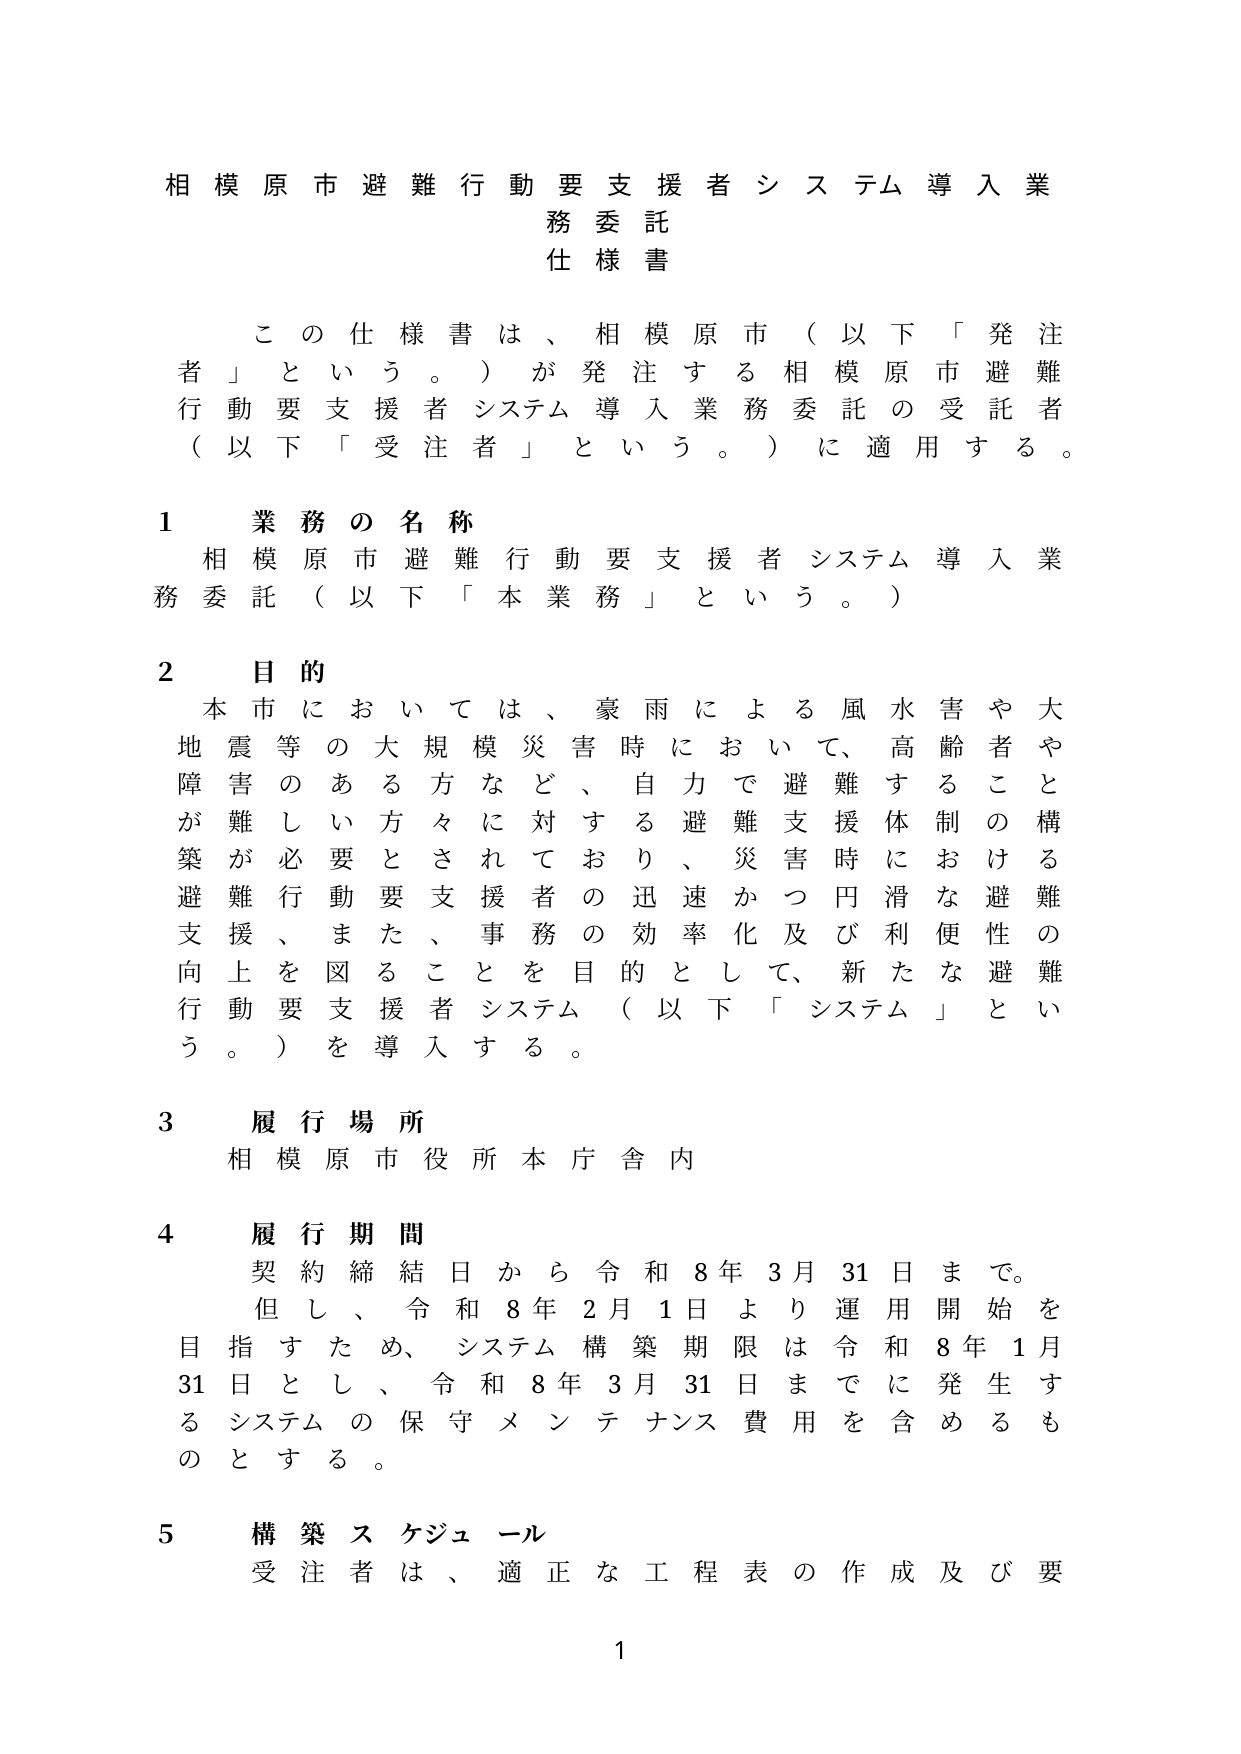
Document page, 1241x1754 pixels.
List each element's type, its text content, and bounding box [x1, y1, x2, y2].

text ３ 履行場所 [153, 1102, 1087, 1139]
text 相模原市避難行動要支援者システム導入業務委託 [153, 164, 1087, 239]
text 本市においては、豪雨による風水害や大地震等の大規模災害時において、高齢者や障害のある方など、自力で避難することが難しい方々に対する避難支援体制の構築が必要とされており、災害時における避難行動要支援者の迅速かつ円滑な避難支援、また、事務の効率化及び利便性の向上を図ることを目的として、新たな避難行動要支援者システム（以下「システム」という。）を導入する。 [178, 689, 1087, 1064]
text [153, 1552, 1087, 1589]
text 相模原市避難行動要支援者システム導入業務委託（以下「本業務」という。） [153, 539, 1087, 614]
text 但し、令和8年2月1日より運用開始を目指すため、システム構築期限は令和8年1月31日とし、令和8年3月31日までに発生するシステムの保守メンテナンス費用を含めるものとする。 [153, 1289, 1087, 1477]
text ４ 履行期間 [153, 1214, 1087, 1252]
text この仕様書は、相模原市（以下「発注者」という。）が発注する相模原市避難行動要支援者システム導入業務委託の受託者（以下「受注者」という。）に適用する。 [153, 314, 1087, 464]
text 契約締結日から令和8年3月31日まで。 [153, 1252, 1087, 1289]
text ２ 目的 [153, 652, 1087, 689]
text ５ 構築スケジュール [153, 1514, 1087, 1552]
text １ 業務の名称 [153, 502, 1087, 539]
text 相模原市役所本庁舎内 [178, 1139, 1087, 1177]
text 仕様書 [153, 239, 1087, 277]
